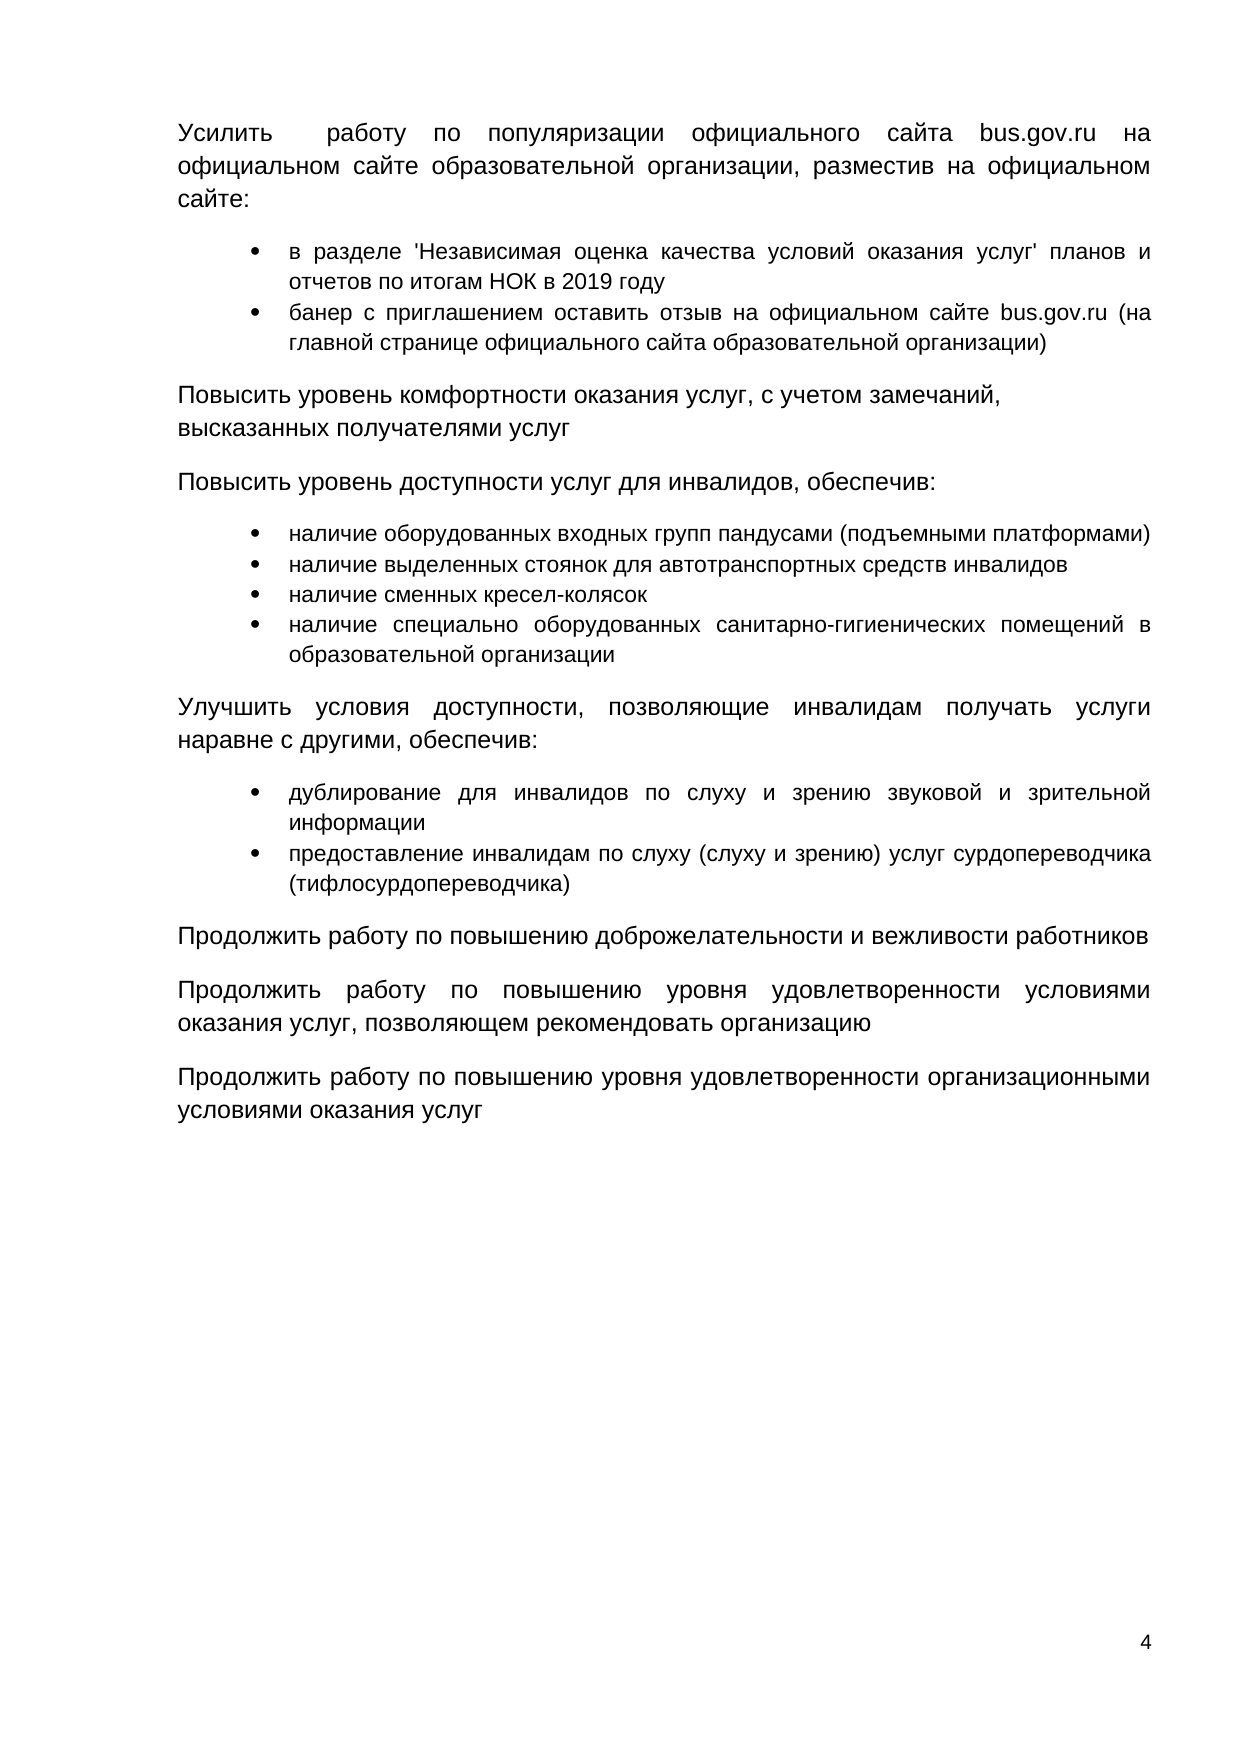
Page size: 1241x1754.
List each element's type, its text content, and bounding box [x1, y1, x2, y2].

list наличие специально оборудованных санитарно-гигиенических помещений в образовательной организации [251, 611, 1152, 668]
list наличие сменных кресел-колясок [251, 581, 1152, 607]
list предоставление инвалидам по слуху (слуху и зрению) услуг сурдопереводчика (тифлосурдопереводчика) [251, 839, 1152, 896]
list дублирование для инвалидов по слуху и зрению звуковой и зрительной информации [251, 779, 1152, 836]
text Продолжить работу по повышению доброжелательности и вежливости работников [177, 921, 1152, 949]
text Повысить уровень доступности услуг для инвалидов, обеспечив: [177, 467, 1152, 495]
list наличие оборудованных входных групп пандусами (подъемными платформами) [251, 520, 1152, 547]
text Усилить работу по популяризации официального сайта bus.gov.ru на официальном сайте образовательной организации, разместив на официальном сайте: [177, 118, 1152, 213]
list в разделе 'Независимая оценка качества условий оказания услуг' планов и отчетов по итогам НОК в 2019 году [251, 238, 1152, 294]
text Продолжить работу по повышению уровня удовлетворенности условиями оказания услуг, позволяющем рекомендовать организацию [177, 975, 1152, 1036]
list наличие выделенных стоянок для автотранспортных средств инвалидов [251, 551, 1152, 577]
list банер с приглашением оставить отзыв на официальном сайте bus.gov.ru (на главной странице официального сайта образовательной организации) [251, 298, 1152, 355]
text Повысить уровень комфортности оказания услуг, с учетом замечаний, высказанных получателями услуг [177, 380, 1152, 441]
text Улучшить условия доступности, позволяющие инвалидам получать услуги наравне с другими, обеспечив: [177, 692, 1152, 754]
text Продолжить работу по повышению уровня удовлетворенности организационными условиями оказания услуг [177, 1062, 1152, 1123]
